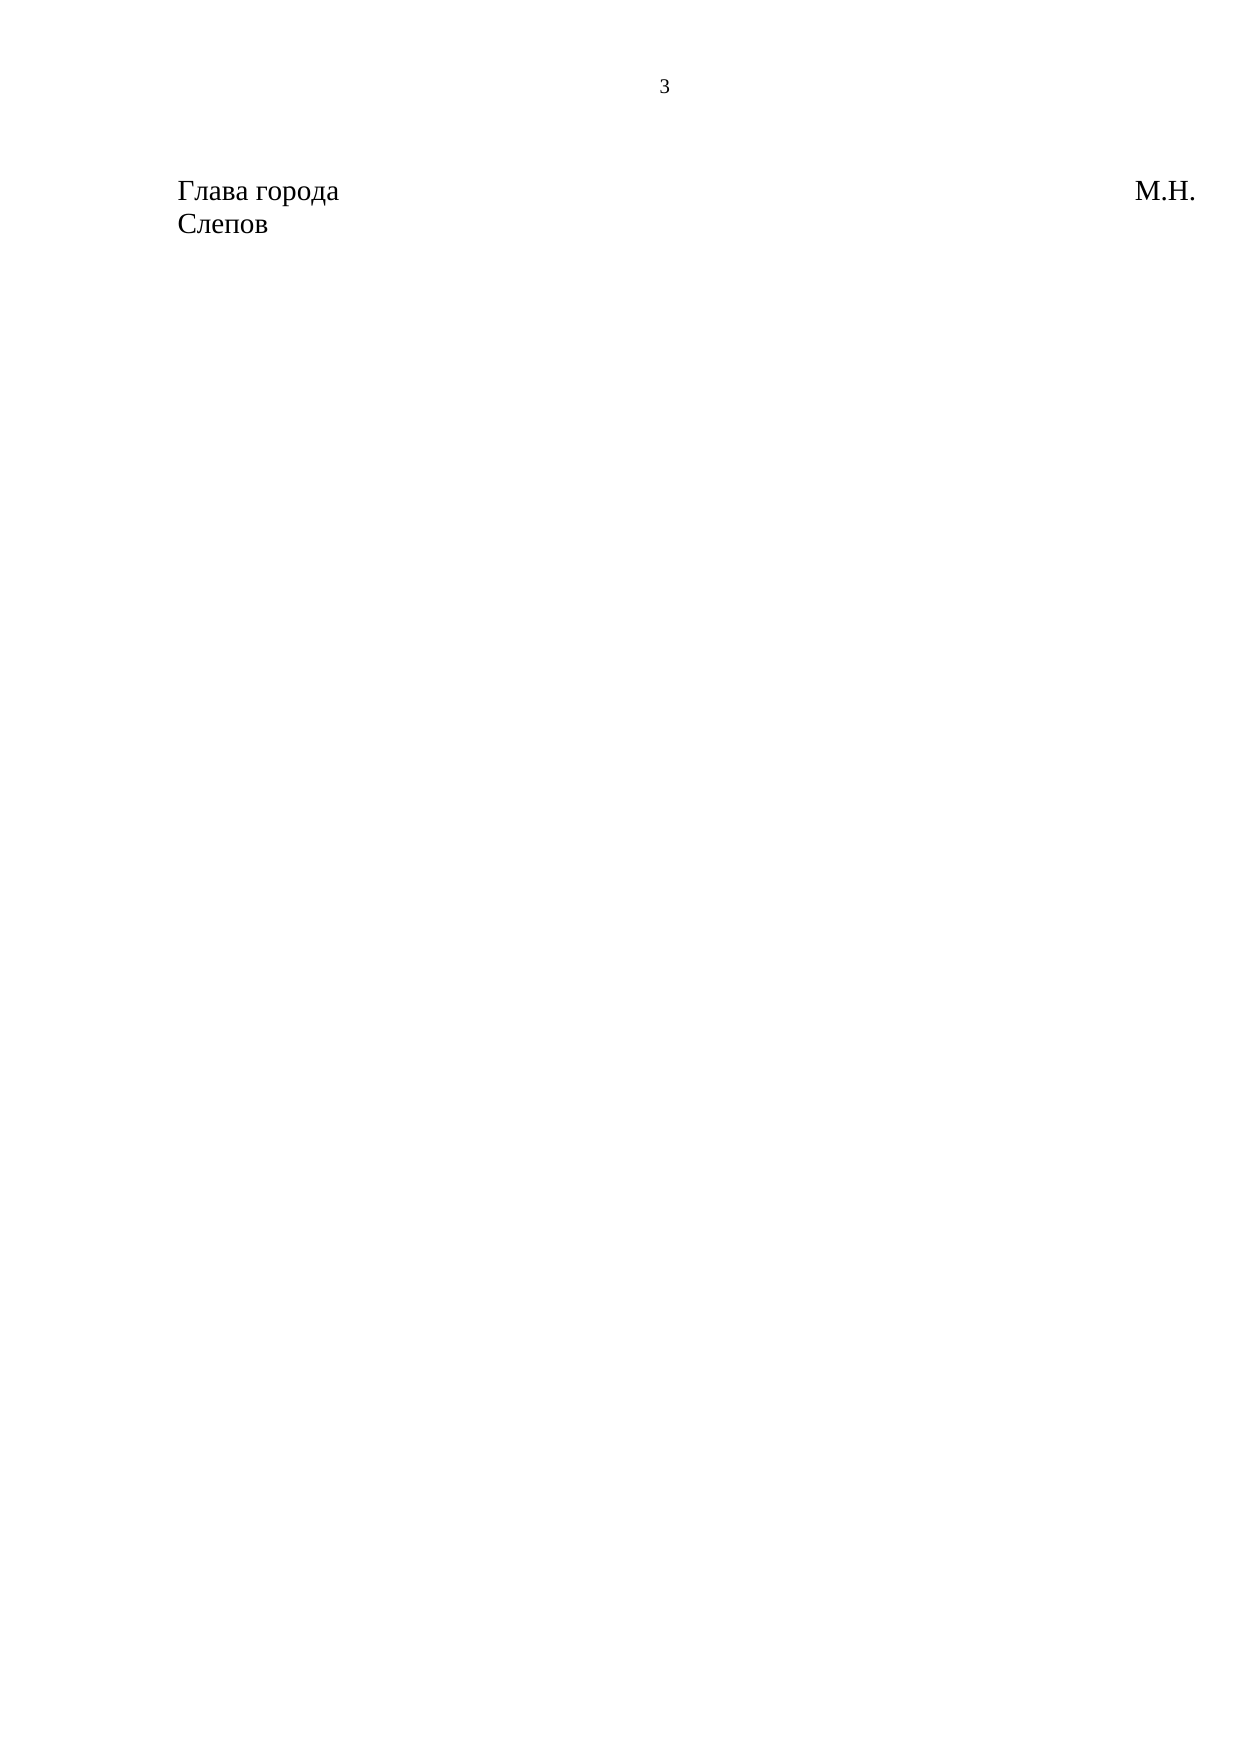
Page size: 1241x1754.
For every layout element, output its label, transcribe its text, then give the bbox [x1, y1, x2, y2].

text Глава города М.Н. Слепов [177, 173, 1196, 240]
